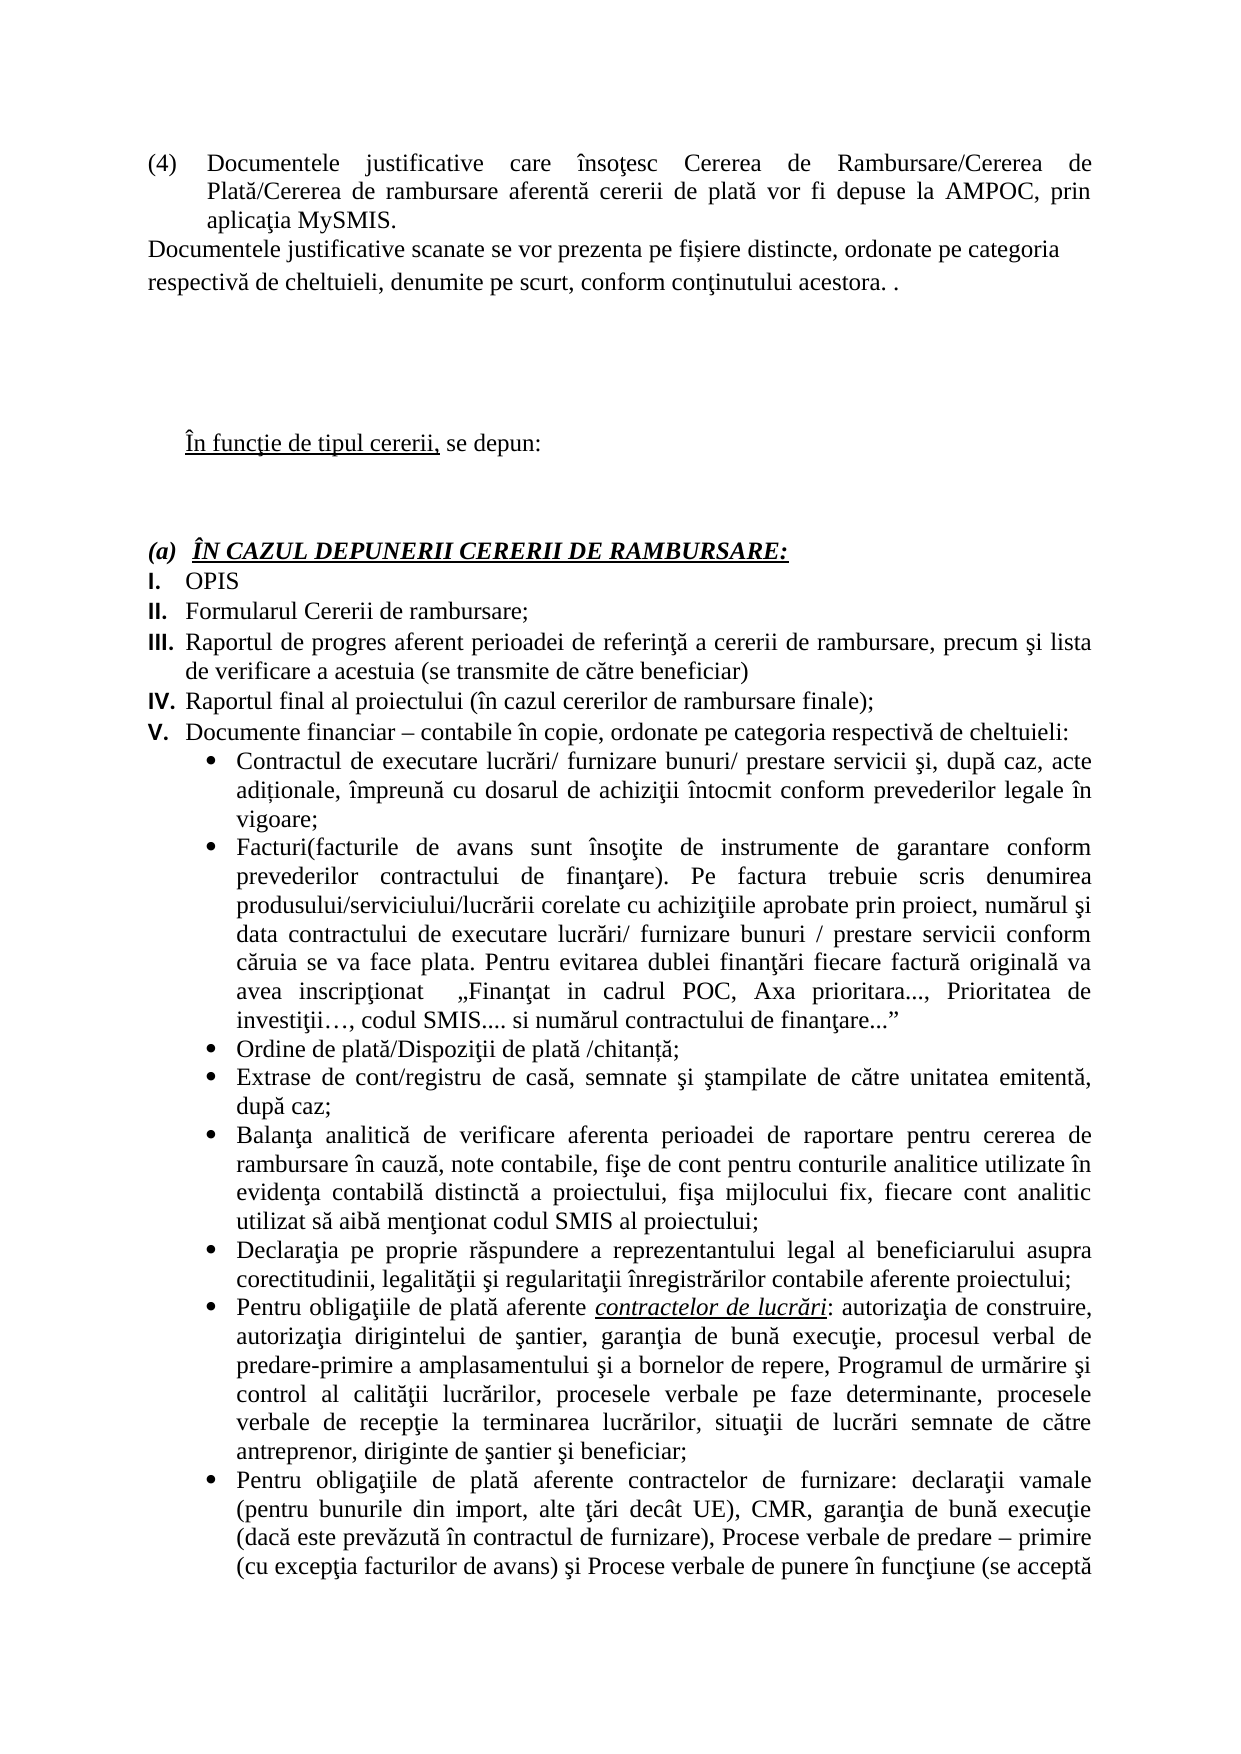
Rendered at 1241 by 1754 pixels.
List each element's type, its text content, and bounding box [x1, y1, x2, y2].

list Raportul de progres aferent perioadei de referinţă a cererii de rambursare, precum şi lista de verificare a acestuia (se transmite de către beneficiar) [148, 626, 1093, 685]
list ÎN CAZUL DEPUNERII CERERII DE RAMBURSARE: [148, 536, 1093, 565]
list Pentru obligaţiile de plată aferente contractelor de lucrări: autorizaţia de construire, autorizaţia dirigintelui de şantier, garanţia de bună execuţie, procesul verbal de predare-primire a amplasamentului şi a bornelor de repere, Programul de urmărire şi control al calităţii lucrărilor, procesele verbale pe faze determinante, procesele verbale de recepţie la terminarea lucrărilor, situaţii de lucrări semnate de către antreprenor, diriginte de şantier şi beneficiar; [207, 1292, 1093, 1465]
list Ordine de plată/Dispoziţii de plată /chitanță; [207, 1034, 1093, 1062]
list Contractul de executare lucrări/ furnizare bunuri/ prestare servicii şi, după caz, acte adiționale, împreună cu dosarul de achiziţii întocmit conform prevederilor legale în vigoare; [207, 746, 1093, 832]
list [207, 1465, 1093, 1580]
list Formularul Cererii de rambursare; [148, 595, 1093, 626]
list Facturi(facturile de avans sunt însoţite de instrumente de garantare conform prevederilor contractului de finanţare). Pe factura trebuie scris denumirea produsului/serviciului/lucrării corelate cu achiziţiile aprobate prin proiect, numărul şi data contractului de executare lucrări/ furnizare bunuri / prestare servicii conform căruia se va face plata. Pentru evitarea dublei finanţări fiecare factură originală va avea inscripţionat „Finanţat in cadrul POC, Axa prioritara..., Prioritatea de investiţii…, codul SMIS.... si numărul contractului de finanţare...” [207, 832, 1093, 1034]
list OPIS [148, 565, 1093, 595]
list Declaraţia pe proprie răspundere a reprezentantului legal al beneficiarului asupra corectitudinii, legalităţii şi regularitaţii înregistrărilor contabile aferente proiectului; [207, 1235, 1093, 1292]
list Raportul final al proiectului (în cazul cererilor de rambursare finale); [148, 685, 1093, 716]
text Documentele justificative scanate se vor prezenta pe fișiere distincte, ordonate pe categoria respectivă de cheltuieli, denumite pe scurt, conform conţinutului acestora. . [148, 234, 1093, 296]
text În funcţie de tipul cererii, se depun: [185, 428, 1093, 457]
list Documentele justificative care însoţesc Cererea de Rambursare/Cererea de Plată/Cererea de rambursare aferentă cererii de plată vor fi depuse la AMPOC, prin aplicaţia MySMIS. [148, 148, 1093, 234]
list Documente financiar – contabile în copie, ordonate pe categoria respectivă de cheltuieli: [148, 716, 1093, 746]
list Balanţa analitică de verificare aferenta perioadei de raportare pentru cererea de rambursare în cauză, note contabile, fişe de cont pentru conturile analitice utilizate în evidenţa contabilă distinctă a proiectului, fişa mijlocului fix, fiecare cont analitic utilizat să aibă menţionat codul SMIS al proiectului; [207, 1120, 1093, 1235]
list Extrase de cont/registru de casă, semnate şi ştampilate de către unitatea emitentă, după caz; [207, 1062, 1093, 1120]
